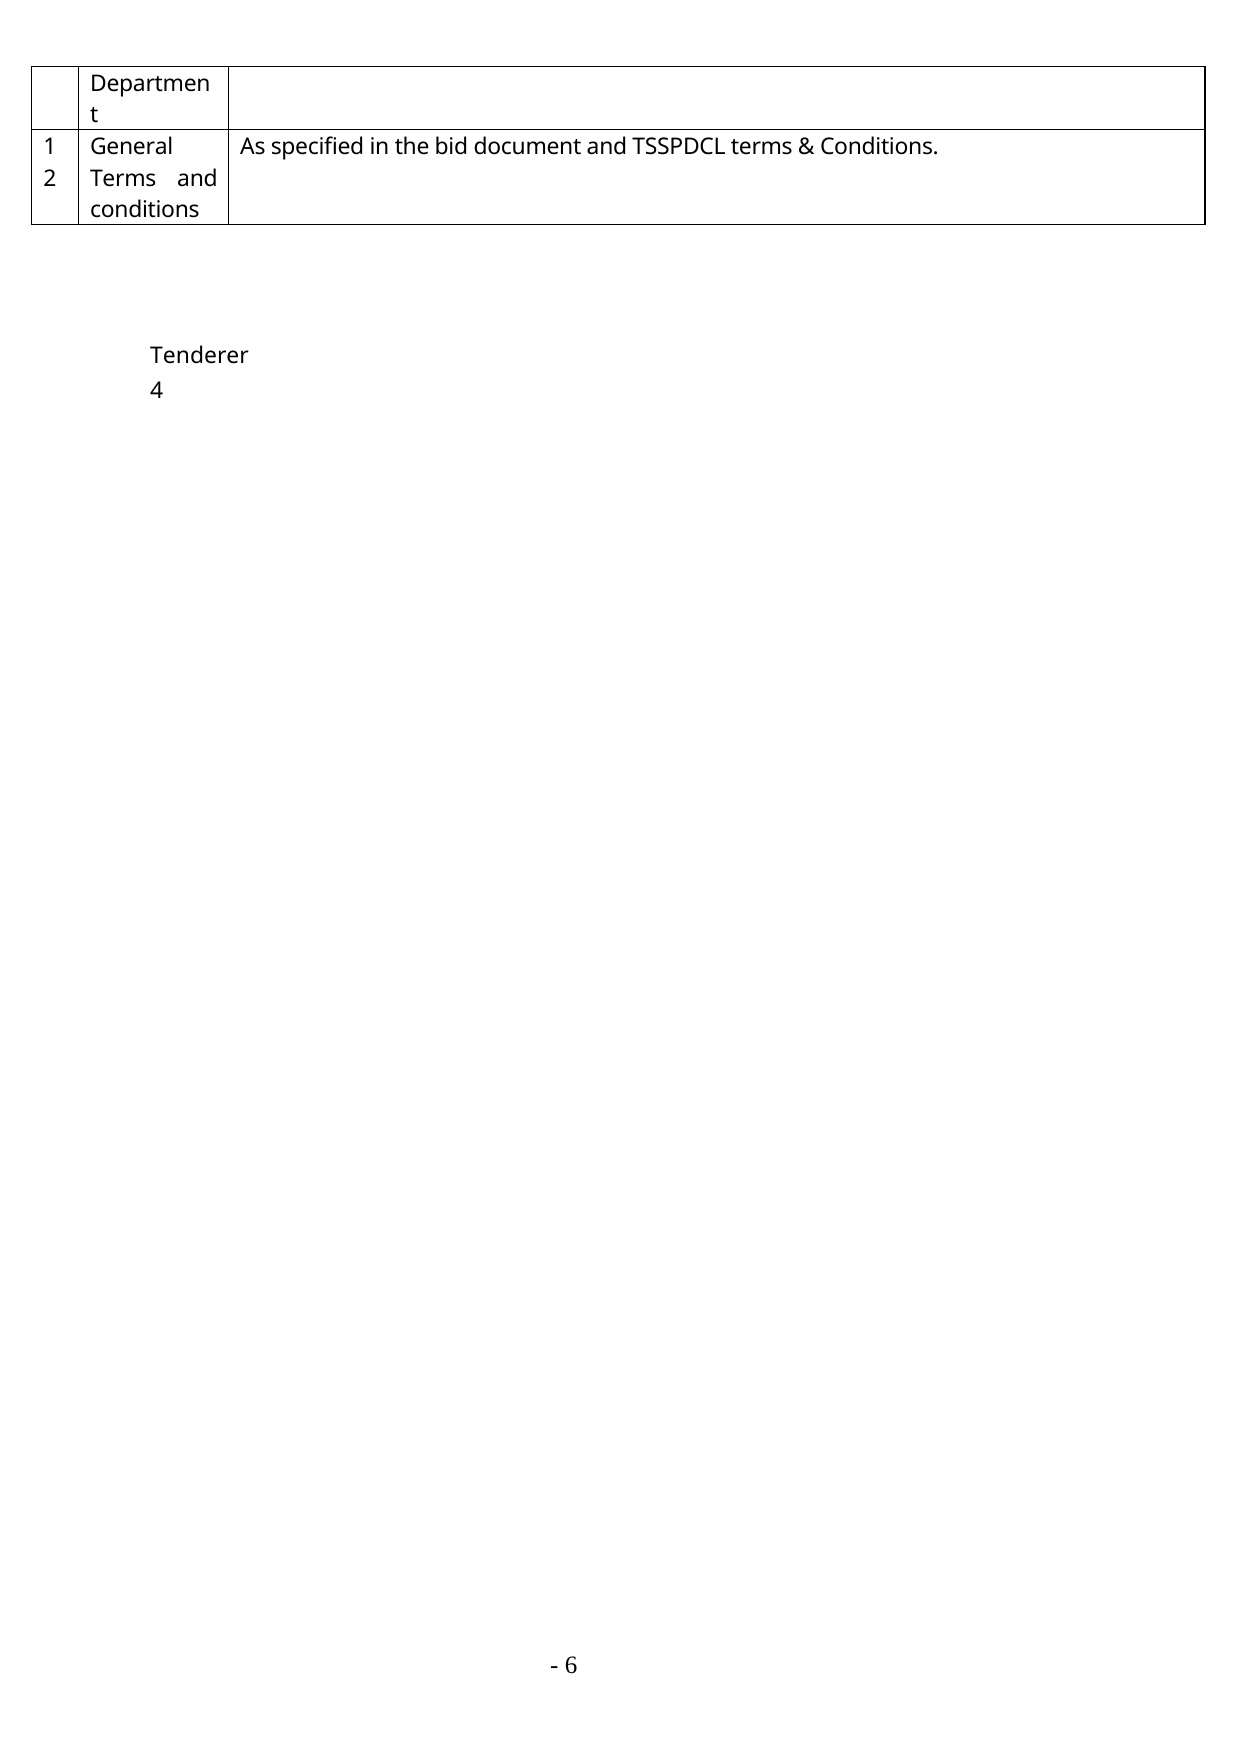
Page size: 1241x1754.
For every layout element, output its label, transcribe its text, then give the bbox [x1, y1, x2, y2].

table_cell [229, 67, 1204, 129]
table_cell 12 [32, 130, 78, 224]
table_cell General Terms and conditions [79, 130, 228, 224]
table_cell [79, 67, 228, 129]
table_cell As specified in the bid document and TSSPDCL terms & Conditions. [229, 130, 1204, 224]
table_cell 11 [32, 67, 78, 129]
text Tenderer 4 [150, 338, 1135, 406]
